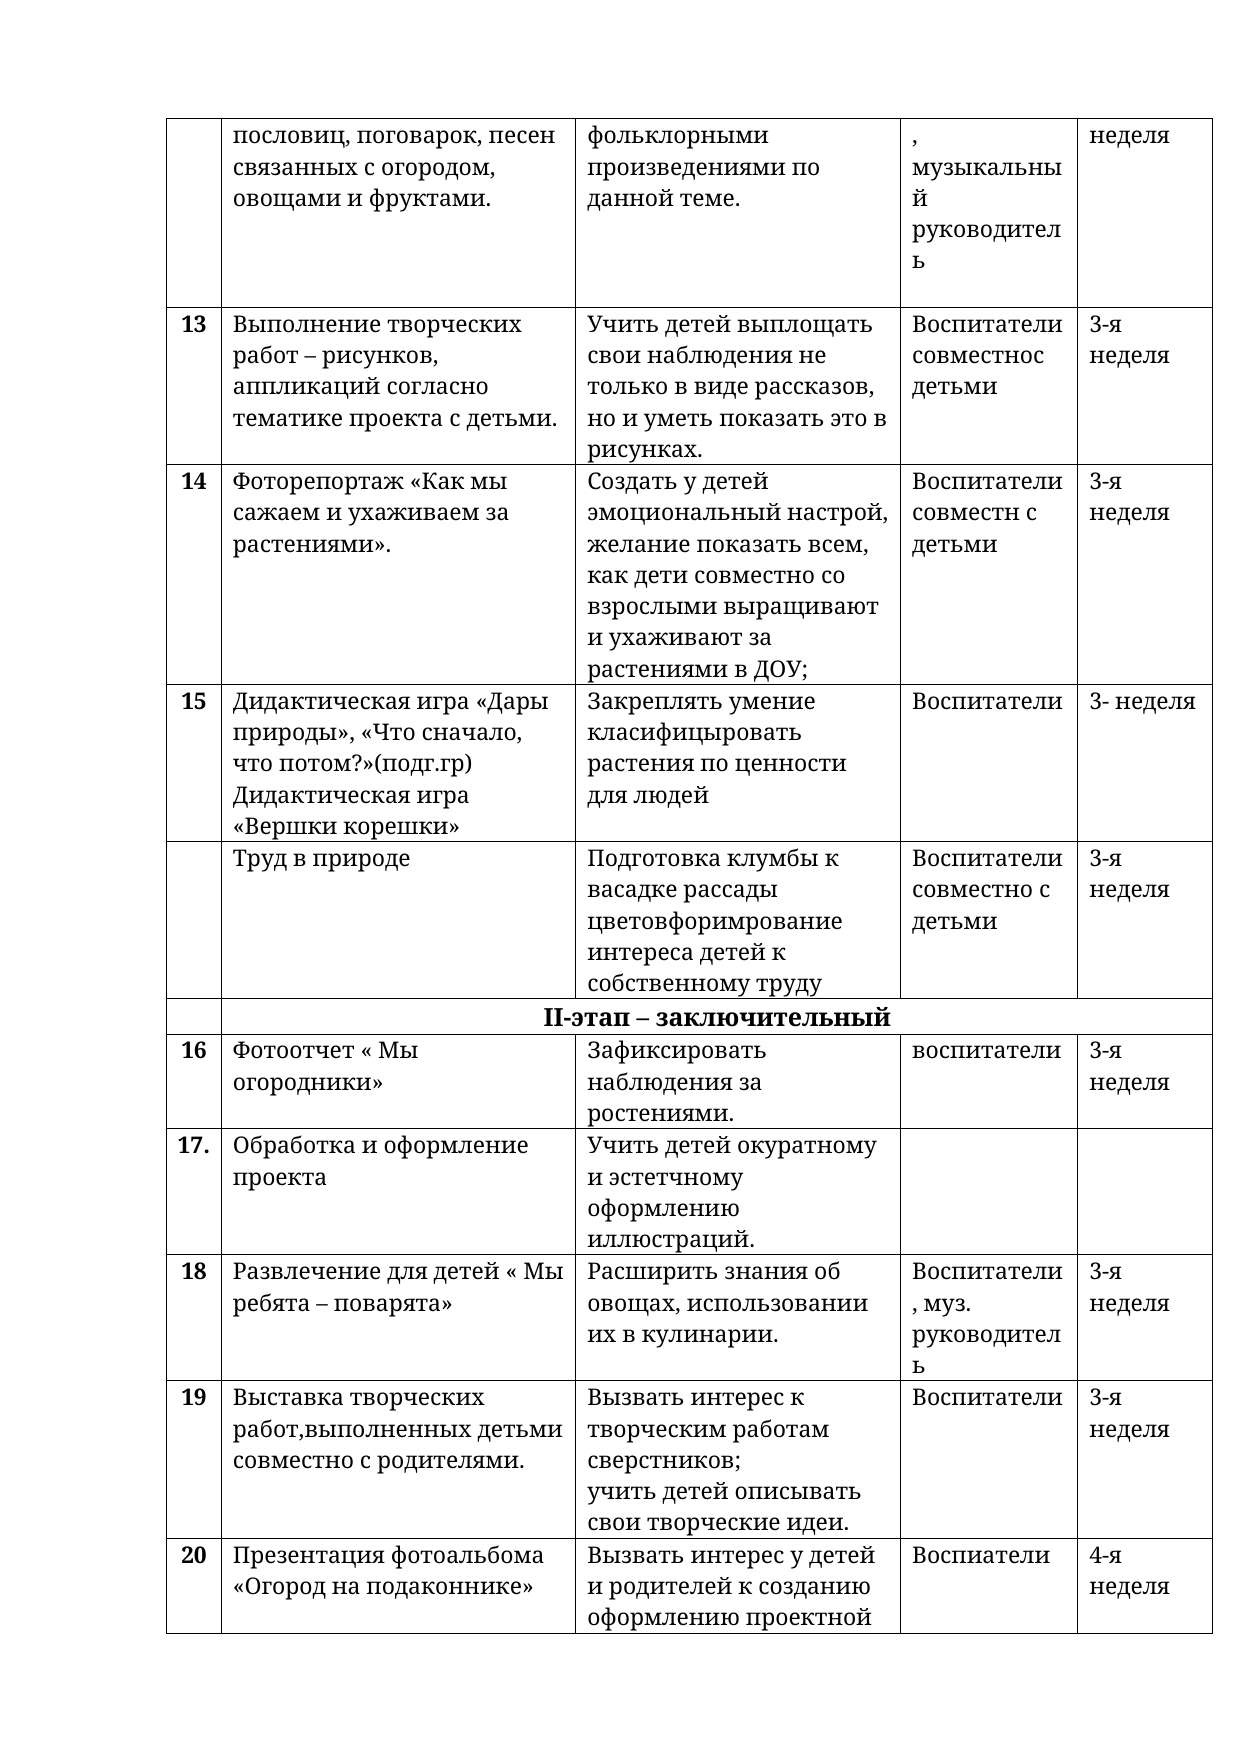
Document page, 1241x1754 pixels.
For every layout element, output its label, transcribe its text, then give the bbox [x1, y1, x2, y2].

table_cell 19 [167, 1381, 221, 1538]
table_cell 3-я неделя [1078, 842, 1212, 998]
table_cell Воспитатели, муз. руководитель [901, 1255, 1077, 1380]
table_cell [576, 119, 900, 307]
table_cell Расширить знания об овощах, использовании их в кулинарии. [576, 1255, 900, 1380]
table_cell Закреплять умение класифицыровать растения по ценности для людей [576, 685, 900, 841]
table_cell 12 [167, 119, 221, 307]
table_cell Воспитатели [901, 1381, 1077, 1538]
table_cell 3-я неделя [1078, 308, 1212, 464]
table_cell Обработка и оформление проекта [222, 1129, 575, 1254]
table_cell Фотоотчет « Мы огородники» [222, 1035, 575, 1128]
table_cell Подготовка клумбы к васадке рассады цветовфоримрование интереса детей к собственному труду [576, 842, 900, 998]
table_cell 18 [167, 1255, 221, 1380]
table_cell 4-я неделя [1078, 1539, 1212, 1632]
table_cell 3-я неделя [1078, 1381, 1212, 1538]
table_cell Учить детей выплощать свои наблюдения не только в виде рассказов, но и уметь показать это в рисунках. [576, 308, 900, 464]
table_cell 20 [167, 1539, 221, 1632]
table_cell Воспитатели совместнос детьми [901, 308, 1077, 464]
table_cell [901, 1129, 1077, 1254]
table_cell Фоторепортаж «Как мы сажаем и ухаживаем за растениями». [222, 465, 575, 684]
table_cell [222, 1539, 575, 1632]
table_cell [167, 999, 221, 1033]
table_cell воспитатели [901, 1035, 1077, 1128]
table_cell Развлечение для детей « Мы ребята – поварята» [222, 1255, 575, 1380]
table_cell 14 [167, 465, 221, 684]
table_cell II-этап – заключительный [222, 999, 1212, 1033]
table_cell Воспитатели совместн с детьми [901, 465, 1077, 684]
table_cell Воспитатели совместно с детьми [901, 842, 1077, 998]
table_cell Выставка творческих работ,выполненных детьми совместно с родителями. [222, 1381, 575, 1538]
table_cell Труд в природе [222, 842, 575, 998]
table_cell 3- неделя [1078, 685, 1212, 841]
table_cell Учить детей окуратному и эстетчному оформлению иллюстраций. [576, 1129, 900, 1254]
table_cell Дидактическая игра «Дары природы», «Что сначало, что потом?»(подг.гр) Дидактическая игра «Вершки корешки» [222, 685, 575, 841]
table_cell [901, 119, 1077, 307]
table_cell 17. [167, 1129, 221, 1254]
table_cell 3-я неделя [1078, 1035, 1212, 1128]
table_cell 15 [167, 685, 221, 841]
table_cell 3-я неделя [1078, 119, 1212, 307]
table_cell Воспиатели [901, 1539, 1077, 1632]
table_cell Создать у детей эмоциональный настрой, желание показать всем, как дети совместно со взрослыми выращивают и ухаживают за растениями в ДОУ; [576, 465, 900, 684]
table_cell [1078, 1129, 1212, 1254]
table_cell [167, 842, 221, 998]
table_cell Вызвать интерес к творческим работам сверстников; учить детей описывать свои творческие идеи. [576, 1381, 900, 1538]
table_cell Зафиксировать наблюдения за ростениями. [576, 1035, 900, 1128]
table_cell Выполнение творческих работ – рисунков, аппликаций согласно тематике проекта с детьми. [222, 308, 575, 464]
table_cell 16 [167, 1035, 221, 1128]
table_cell Воспитатели [901, 685, 1077, 841]
table_cell 3-я неделя [1078, 1255, 1212, 1380]
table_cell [222, 119, 575, 307]
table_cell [576, 1539, 900, 1632]
table_cell 13 [167, 308, 221, 464]
table_cell 3-я неделя [1078, 465, 1212, 684]
